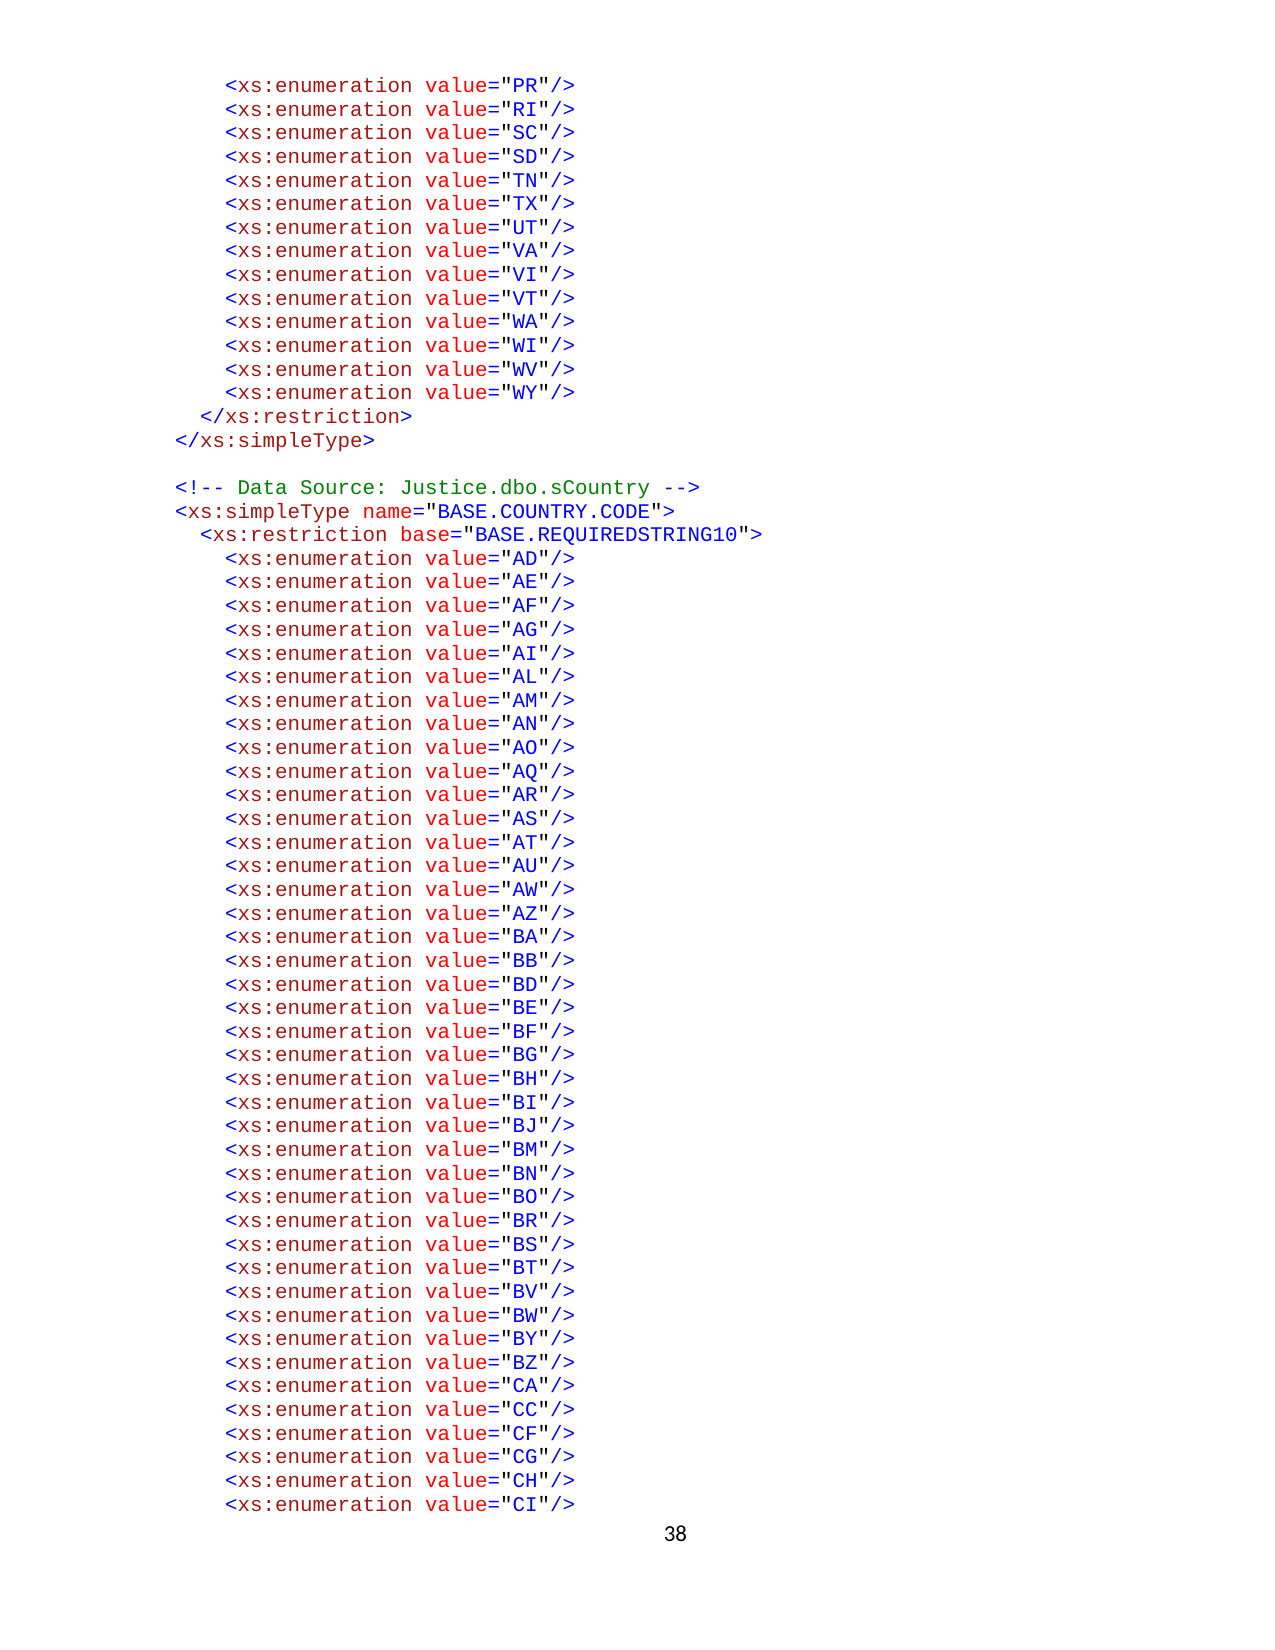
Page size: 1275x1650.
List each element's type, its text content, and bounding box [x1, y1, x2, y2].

text <xs:enumeration value="BB"/> [150, 950, 1200, 973]
text <xs:enumeration value="RI"/> [150, 99, 1200, 122]
text <xs:enumeration value="BO"/> [150, 1186, 1200, 1210]
text <!-- Data Source: Justice.dbo.sCountry --> [150, 477, 1200, 501]
text <xs:enumeration value="AD"/> [150, 548, 1200, 572]
text <xs:enumeration value="VT"/> [150, 288, 1200, 311]
text <xs:enumeration value="AG"/> [150, 619, 1200, 642]
text <xs:enumeration value="BV"/> [150, 1281, 1200, 1304]
text <xs:enumeration value="BH"/> [150, 1068, 1200, 1092]
text <xs:enumeration value="AM"/> [150, 690, 1200, 713]
text <xs:enumeration value="SD"/> [150, 146, 1200, 169]
text <xs:enumeration value="SC"/> [150, 122, 1200, 146]
text <xs:enumeration value="BT"/> [150, 1257, 1200, 1281]
text <xs:enumeration value="VI"/> [150, 264, 1200, 288]
text <xs:enumeration value="AU"/> [150, 855, 1200, 879]
text <xs:enumeration value="BR"/> [150, 1210, 1200, 1234]
text <xs:enumeration value="AI"/> [150, 642, 1200, 666]
text <xs:enumeration value="BG"/> [150, 1044, 1200, 1068]
text <xs:enumeration value="BJ"/> [150, 1115, 1200, 1139]
text <xs:enumeration value="BW"/> [150, 1304, 1200, 1328]
text <xs:enumeration value="WA"/> [150, 311, 1200, 335]
text <xs:enumeration value="AL"/> [150, 666, 1200, 690]
text <xs:enumeration value="BS"/> [150, 1234, 1200, 1257]
text <xs:enumeration value="CA"/> [150, 1376, 1200, 1399]
text <xs:enumeration value="UT"/> [150, 217, 1200, 241]
text <xs:enumeration value="CC"/> [150, 1399, 1200, 1423]
text <xs:enumeration value="BA"/> [150, 926, 1200, 950]
text <xs:enumeration value="AZ"/> [150, 903, 1200, 926]
text <xs:enumeration value="BF"/> [150, 1021, 1200, 1044]
text <xs:enumeration value="BY"/> [150, 1328, 1200, 1352]
text </xs:restriction> [150, 406, 1200, 430]
text <xs:enumeration value="BI"/> [150, 1092, 1200, 1115]
text <xs:enumeration value="TX"/> [150, 193, 1200, 217]
text <xs:enumeration value="AT"/> [150, 832, 1200, 855]
text <xs:enumeration value="VA"/> [150, 241, 1200, 264]
text <xs:enumeration value="CH"/> [150, 1470, 1200, 1494]
text <xs:enumeration value="CG"/> [150, 1446, 1200, 1470]
text <xs:enumeration value="AO"/> [150, 737, 1200, 761]
text <xs:enumeration value="CF"/> [150, 1423, 1200, 1446]
text <xs:enumeration value="BD"/> [150, 973, 1200, 997]
text <xs:enumeration value="AQ"/> [150, 761, 1200, 784]
text <xs:enumeration value="AR"/> [150, 784, 1200, 808]
text <xs:enumeration value="WI"/> [150, 335, 1200, 359]
text <xs:enumeration value="BE"/> [150, 997, 1200, 1021]
text <xs:enumeration value="AE"/> [150, 572, 1200, 595]
text </xs:simpleType> [150, 430, 1200, 453]
text <xs:enumeration value="WV"/> [150, 359, 1200, 382]
text <xs:enumeration value="AW"/> [150, 879, 1200, 903]
text <xs:enumeration value="WY"/> [150, 382, 1200, 406]
text <xs:enumeration value="BN"/> [150, 1163, 1200, 1186]
text <xs:enumeration value="AS"/> [150, 808, 1200, 832]
text <xs:enumeration value="CI"/> [150, 1494, 1200, 1517]
text <xs:simpleType name="BASE.COUNTRY.CODE"> [150, 501, 1200, 524]
text <xs:enumeration value="PR"/> [150, 75, 1200, 99]
text <xs:enumeration value="BM"/> [150, 1139, 1200, 1163]
text <xs:enumeration value="AN"/> [150, 713, 1200, 737]
text <xs:enumeration value="BZ"/> [150, 1352, 1200, 1376]
text <xs:enumeration value="TN"/> [150, 169, 1200, 193]
text <xs:enumeration value="AF"/> [150, 595, 1200, 619]
text <xs:restriction base="BASE.REQUIREDSTRING10"> [150, 524, 1200, 548]
